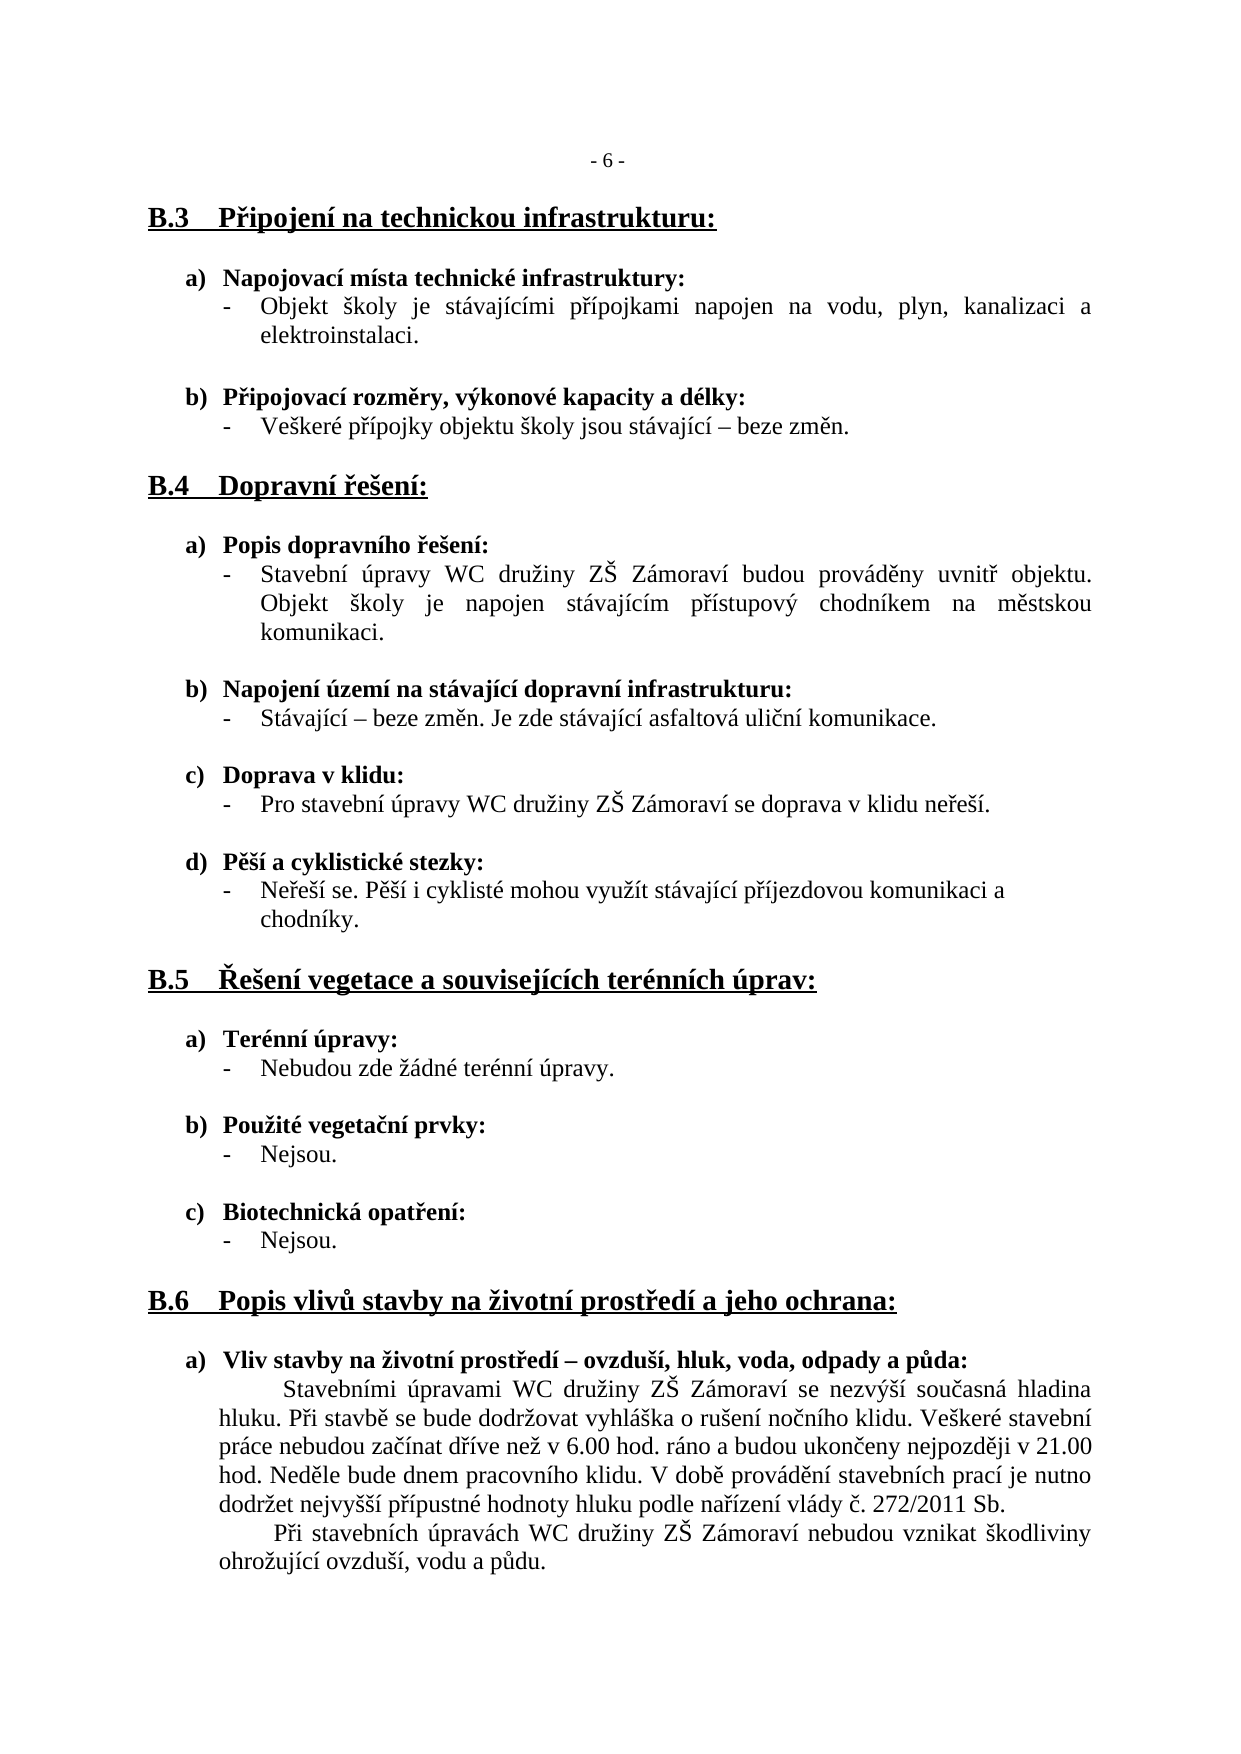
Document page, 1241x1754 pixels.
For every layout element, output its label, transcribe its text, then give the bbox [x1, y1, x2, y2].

text B.6 Popis vlivů stavby na životní prostředí a jeho ochrana: [148, 1283, 1093, 1316]
list Stávající – beze změn. Je zde stávající asfaltová uliční komunikace. [223, 703, 1093, 732]
list Připojovací rozměry, výkonové kapacity a délky: [185, 382, 1093, 411]
text B.4 Dopravní řešení: [148, 468, 1093, 502]
list Vliv stavby na životní prostředí – ovzduší, hluk, voda, odpady a půda: [185, 1345, 1093, 1374]
list Nebudou zde žádné terénní úpravy. [223, 1053, 1093, 1082]
list Použité vegetační prvky: [185, 1110, 1093, 1139]
text B.5 Řešení vegetace a souvisejících terénních úprav: [148, 962, 1093, 995]
list Pro stavební úpravy WC družiny ZŠ Zámoraví se doprava v klidu neřeší. [223, 789, 1093, 818]
list Neřeší se. Pěší i cyklisté mohou využít stávající příjezdovou komunikaci a chodníky. [223, 876, 1093, 933]
list Napojovací místa technické infrastruktury: [185, 263, 1093, 291]
list Veškeré přípojky objektu školy jsou stávající – beze změn. [223, 411, 1093, 439]
list - 6 - [555, 148, 1093, 172]
list Stavební úpravy WC družiny ZŠ Zámoraví budou prováděny uvnitř objektu. Objekt školy je napojen stávajícím přístupový chodníkem na městskou komunikaci. [223, 559, 1093, 646]
list Popis dopravního řešení: [185, 531, 1093, 559]
text B.3 Připojení na technickou infrastrukturu: [148, 200, 1093, 234]
list Napojení území na stávající dopravní infrastrukturu: [185, 674, 1093, 703]
list Terénní úpravy: [185, 1024, 1093, 1053]
list Doprava v klidu: [185, 761, 1093, 789]
list Biotechnická opatření: [185, 1197, 1093, 1225]
list Objekt školy je stávajícími přípojkami napojen na vodu, plyn, kanalizaci a elektroinstalaci. [223, 291, 1093, 349]
list Při stavebních úpravách WC družiny ZŠ Zámoraví nebudou vznikat škodliviny ohrožující ovzduší, vodu a půdu. [218, 1518, 1093, 1575]
list Stavebními úpravami WC družiny ZŠ Zámoraví se nezvýší současná hladina hluku. Při stavbě se bude dodržovat vyhláška o rušení nočního klidu. Veškeré stavební práce nebudou začínat dříve než v 6.00 hod. ráno a budou ukončeny nejpozději v 21.00 hod. Neděle bude dnem pracovního klidu. V době provádění stavebních prací je nutno dodržet nejvyšší přípustné hodnoty hluku podle nařízení vlády č. 272/2011 Sb. [218, 1374, 1093, 1518]
list Pěší a cyklistické stezky: [185, 847, 1093, 876]
list Nejsou. [223, 1225, 1093, 1254]
list Nejsou. [223, 1139, 1093, 1168]
